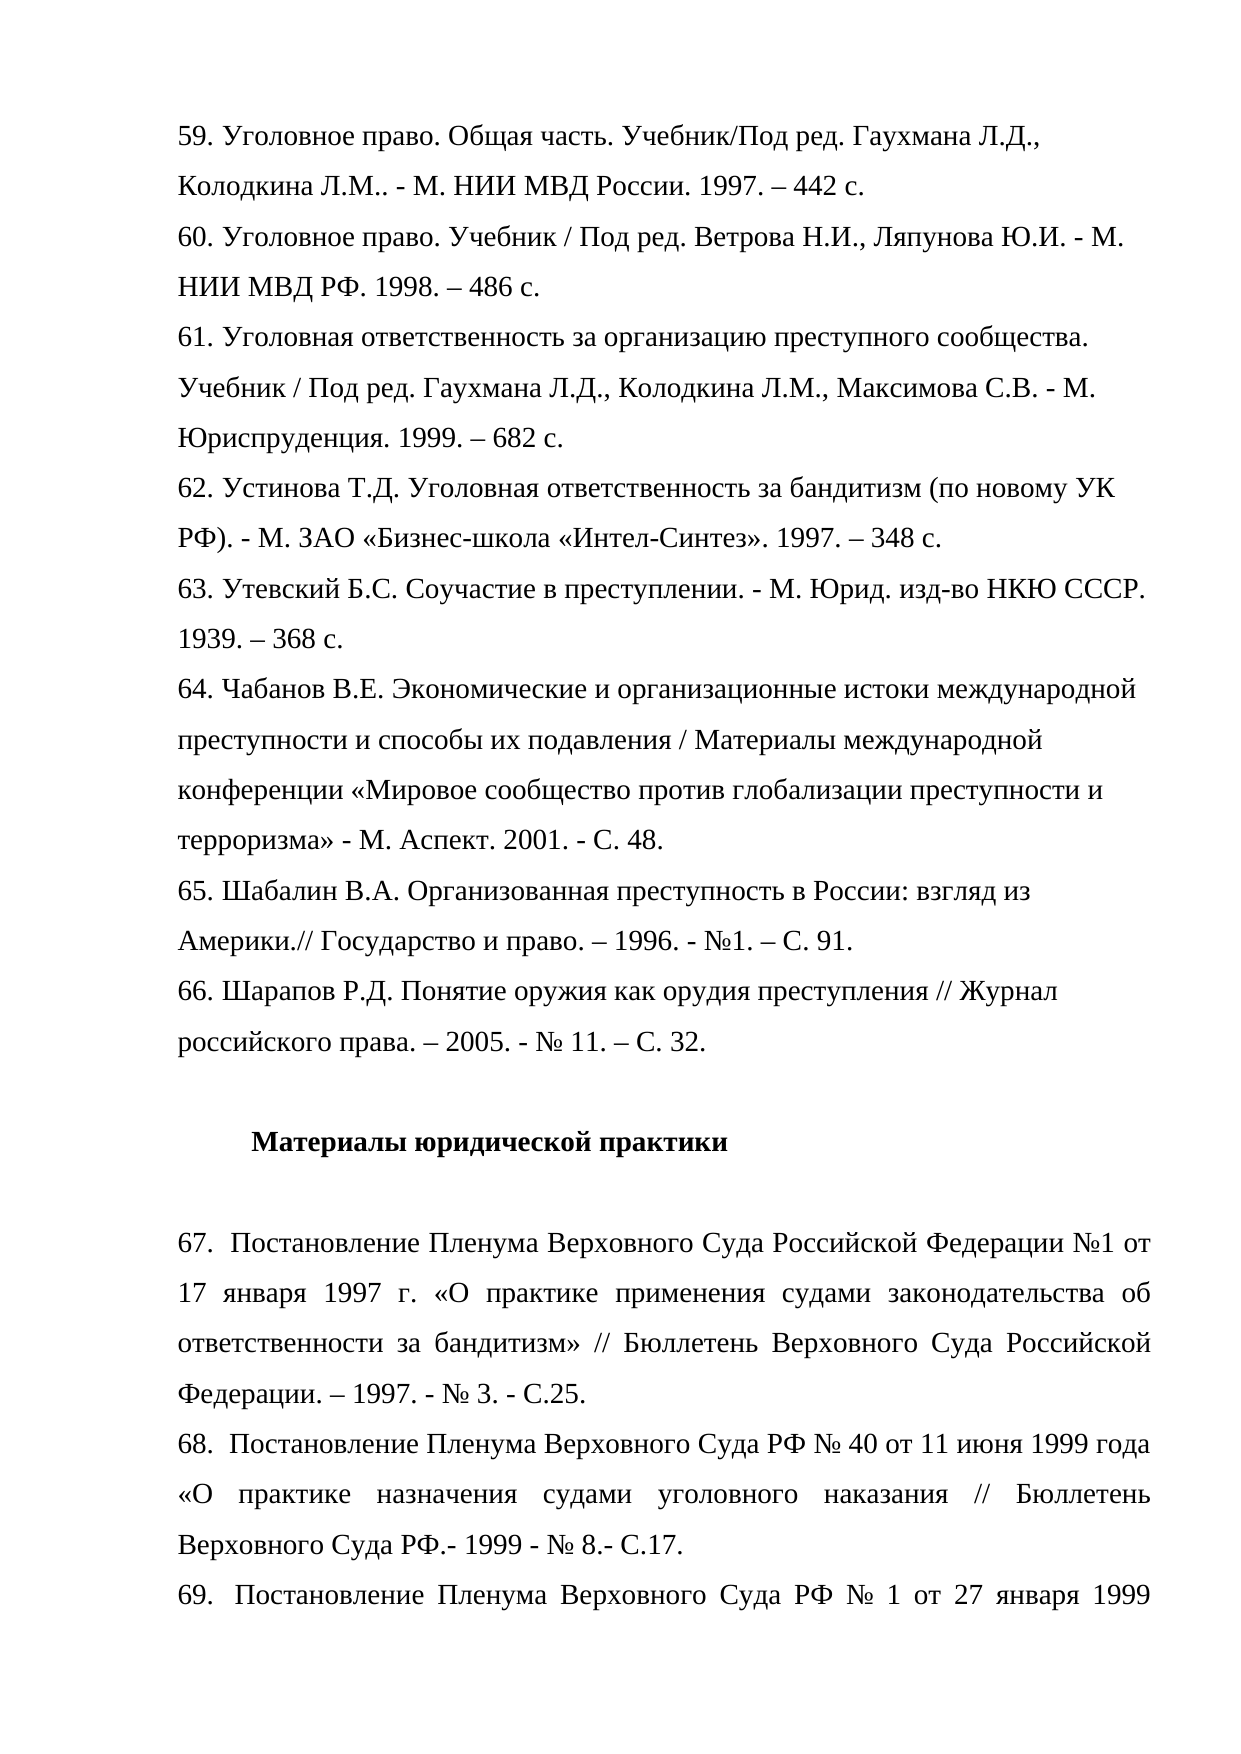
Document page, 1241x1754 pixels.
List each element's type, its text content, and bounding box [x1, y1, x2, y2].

list Шарапов Р.Д. Понятие оружия как орудия преступления // Журнал российского права. – 2005. - № 11. – С. 32. [177, 973, 1152, 1057]
list Постановление Пленума Верховного Суда РФ № 40 от 11 июня 1999 года «О практике назначения судами уголовного наказания // Бюллетень Верховного Суда РФ.- 1999 - № 8.- С.17. [177, 1426, 1152, 1560]
text Материалы юридической практики [177, 1124, 1152, 1158]
list Постановление Пленума Верховного Суда Российской Федерации №1 от 17 января 1997 г. «О практике применения судами законодательства об ответственности за бандитизм» // Бюллетень Верховного Суда Российской Федерации. – 1997. - № 3. - С.25. [177, 1225, 1152, 1409]
list Шабалин В.А. Организованная преступность в России: взгляд из Америки.// Государство и право. – 1996. - №1. – С. 91. [177, 873, 1152, 957]
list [177, 1577, 1152, 1611]
list Чабанов В.Е. Экономические и организационные истоки международной преступности и способы их подавления / Материалы международной конференции «Мировое сообщество против глобализации преступности и терроризма» - М. Аспект. 2001. - С. 48. [177, 672, 1152, 856]
list Утевский Б.С. Соучастие в преступлении. - М. Юрид. изд-во НКЮ СССР. 1939. – 368 с. [177, 571, 1152, 655]
list Уголовная ответственность за организацию преступного сообщества. Учебник / Под ред. Гаухмана Л.Д., Колодкина Л.М., Максимова С.В. - М. Юриспруденция. 1999. – 682 с. [177, 319, 1152, 453]
list Уголовное право. Учебник / Под ред. Ветрова Н.И., Ляпунова Ю.И. - М. НИИ МВД РФ. 1998. – 486 с. [177, 219, 1152, 303]
list Устинова Т.Д. Уголовная ответственность за бандитизм (по новому УК РФ). - М. ЗАО «Бизнес-школа «Интел-Синтез». 1997. – 348 с. [177, 470, 1152, 554]
list Уголовное право. Общая часть. Учебник/Под ред. Гаухмана Л.Д., Колодкина Л.М.. - М. НИИ МВД России. 1997. – 442 с. [177, 118, 1152, 202]
